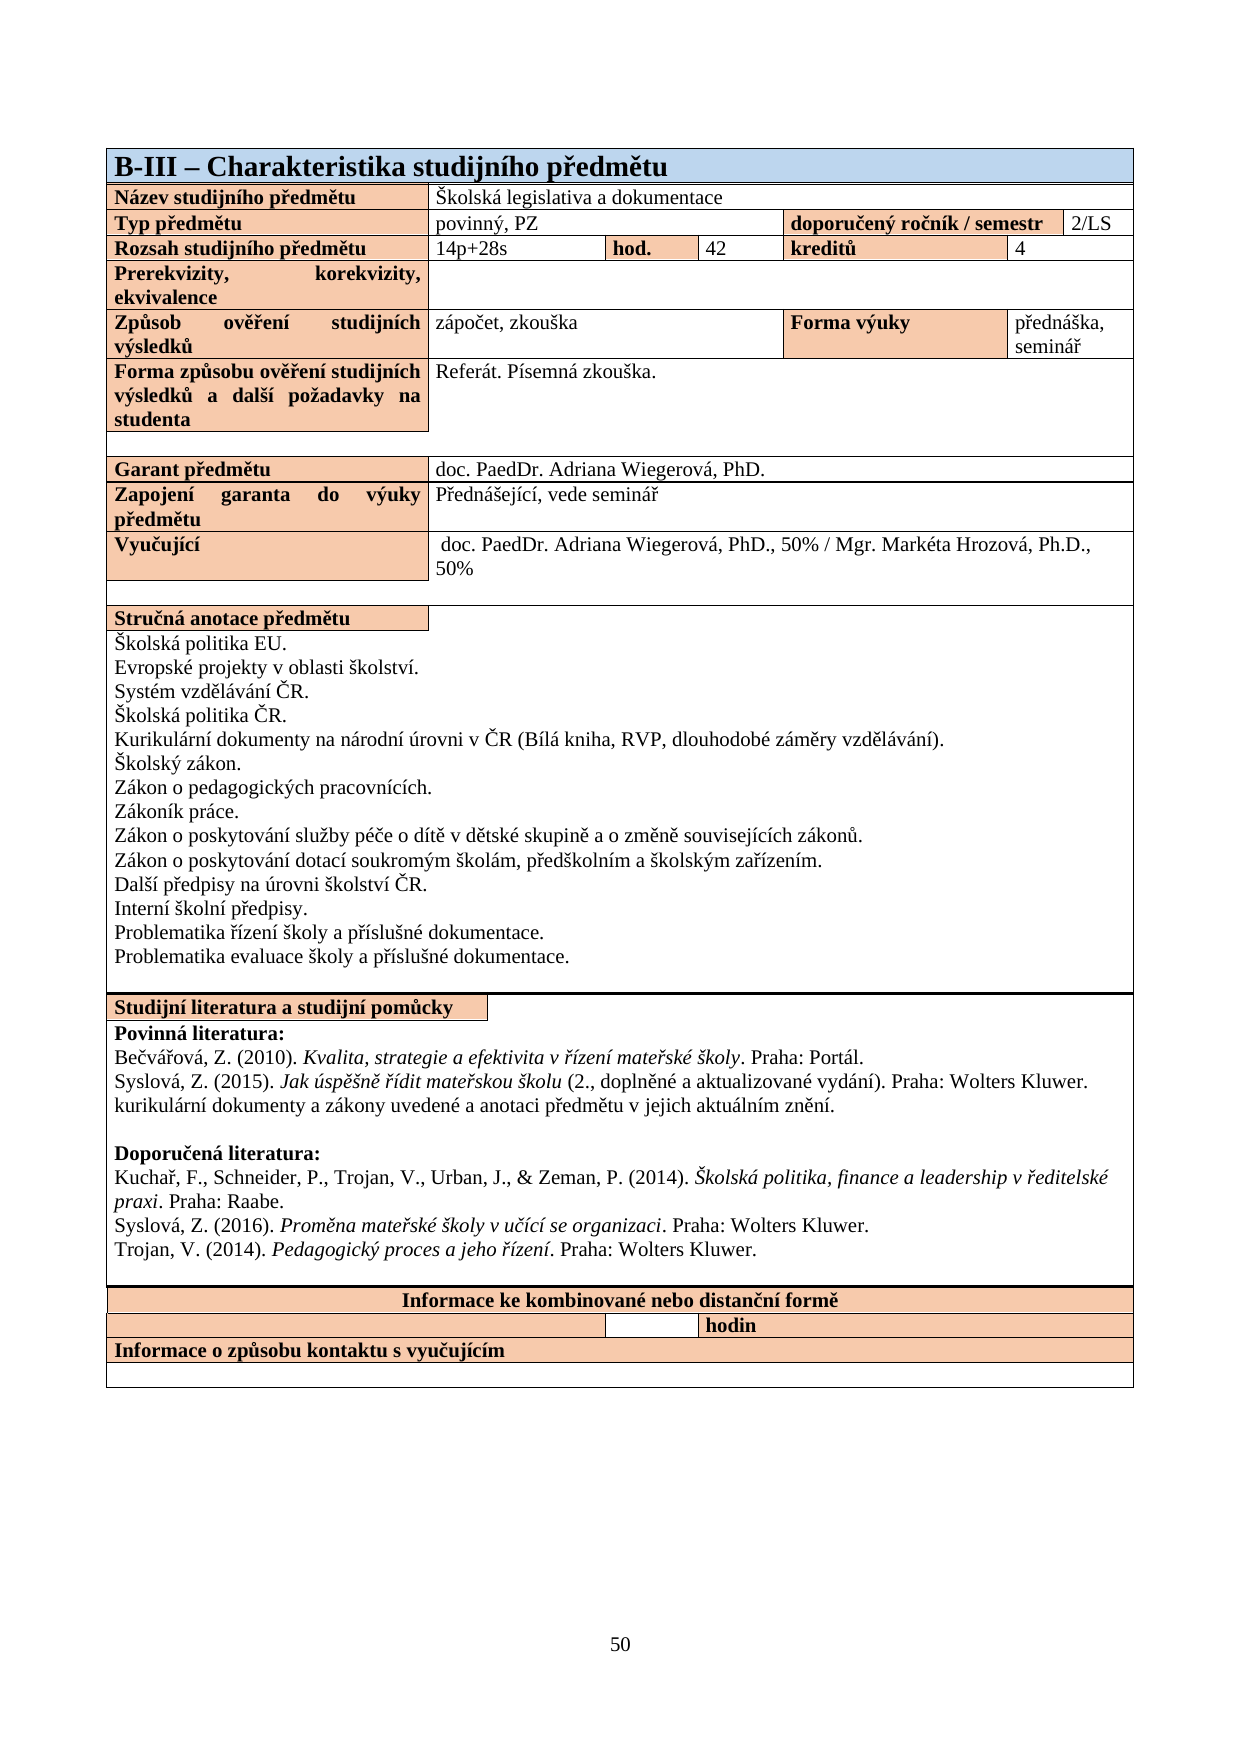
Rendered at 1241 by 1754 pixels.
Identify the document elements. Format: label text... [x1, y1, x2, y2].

table_cell povinný, PZ [429, 210, 783, 234]
table_cell Způsob ověření studijních výsledků [107, 310, 428, 358]
table_cell Referát. Písemná zkouška. [429, 359, 1133, 431]
table_cell [606, 1314, 698, 1337]
table_cell zápočet, zkouška [429, 310, 783, 358]
table_cell [107, 1314, 605, 1337]
table_cell Stručná anotace předmětu [107, 606, 428, 630]
table_cell 2/LS [1064, 210, 1133, 234]
table_cell Informace o způsobu kontaktu s vyučujícím [107, 1338, 1133, 1362]
table_cell Prerekvizity, korekvizity, ekvivalence [107, 261, 428, 309]
table_header B-III – Charakteristika studijního předmětu [107, 149, 1133, 182]
table_cell přednáška, seminář [1008, 310, 1133, 358]
table_cell hodin [699, 1314, 1133, 1337]
table_cell doc. PaedDr. Adriana Wiegerová, PhD. [429, 457, 1133, 481]
table_cell Název studijního předmětu [107, 185, 428, 209]
table_cell Přednášející, vede seminář [429, 483, 1133, 531]
table_cell [107, 431, 1133, 456]
table_cell Školská legislativa a dokumentace [429, 185, 1133, 209]
table_cell hod. [606, 236, 698, 259]
table_cell Typ předmětu [107, 210, 428, 234]
table_cell Studijní literatura a studijní pomůcky [107, 995, 487, 1019]
table_cell Povinná literatura: Bečvářová, Z. (2010). Kvalita, strategie a efektivita v řízení mateřské školy. Praha: Portál. Syslová, Z. (2015). Jak úspěšně řídit mateřskou školu (2., doplněné a aktualizované vydání). Praha: Wolters Kluwer. kurikulární dokumenty a zákony uvedené a anotaci předmětu v jejich aktuálním znění. Doporučená literatura: Kuchař, F., Schneider, P., Trojan, V., Urban, J., & Zeman, P. (2014). Školská politika, finance a leadership v ředitelské praxi. Praha: Raabe. Syslová, Z. (2016). Proměna mateřské školy v učící se organizaci. Praha: Wolters Kluwer. Trojan, V. (2014). Pedagogický proces a jeho řízení. Praha: Wolters Kluwer. [107, 1020, 1133, 1285]
table_cell doc. PaedDr. Adriana Wiegerová, PhD., 50% / Mgr. Markéta Hrozová, Ph.D., 50% [429, 532, 1133, 580]
table_cell kreditů [784, 236, 1007, 259]
table_cell [107, 580, 1133, 605]
table_cell 14p+28s [429, 236, 605, 259]
table_cell 42 [699, 236, 783, 259]
table_cell doporučený ročník / semestr [784, 210, 1063, 234]
table_cell Školská politika EU. Evropské projekty v oblasti školství. Systém vzdělávání ČR. Školská politika ČR. Kurikulární dokumenty na národní úrovni v ČR (Bílá kniha, RVP, dlouhodobé záměry vzdělávání). Školský zákon. Zákon o pedagogických pracovnících. Zákoník práce. Zákon o poskytování služby péče o dítě v dětské skupině a o změně souvisejících zákonů. Zákon o poskytování dotací soukromým školám, předškolním a školským zařízením. Další předpisy na úrovni školství ČR. Interní školní předpisy. Problematika řízení školy a příslušné dokumentace. Problematika evaluace školy a příslušné dokumentace. [107, 630, 1133, 992]
table_cell Rozsah studijního předmětu [107, 236, 428, 259]
table_cell [429, 606, 1133, 630]
table_cell Forma způsobu ověření studijních výsledků a další požadavky na studenta [107, 359, 428, 431]
table_cell Zapojení garanta do výuky předmětu [107, 483, 428, 531]
table_cell 4 [1008, 236, 1133, 259]
table_cell Forma výuky [784, 310, 1007, 358]
table_cell Vyučující [107, 532, 428, 580]
table_cell [107, 1363, 1133, 1387]
table_cell [429, 261, 1133, 309]
table_cell Informace ke kombinované nebo distanční formě [108, 1288, 1133, 1312]
table_cell [488, 995, 1133, 1019]
table_cell Garant předmětu [107, 457, 428, 481]
